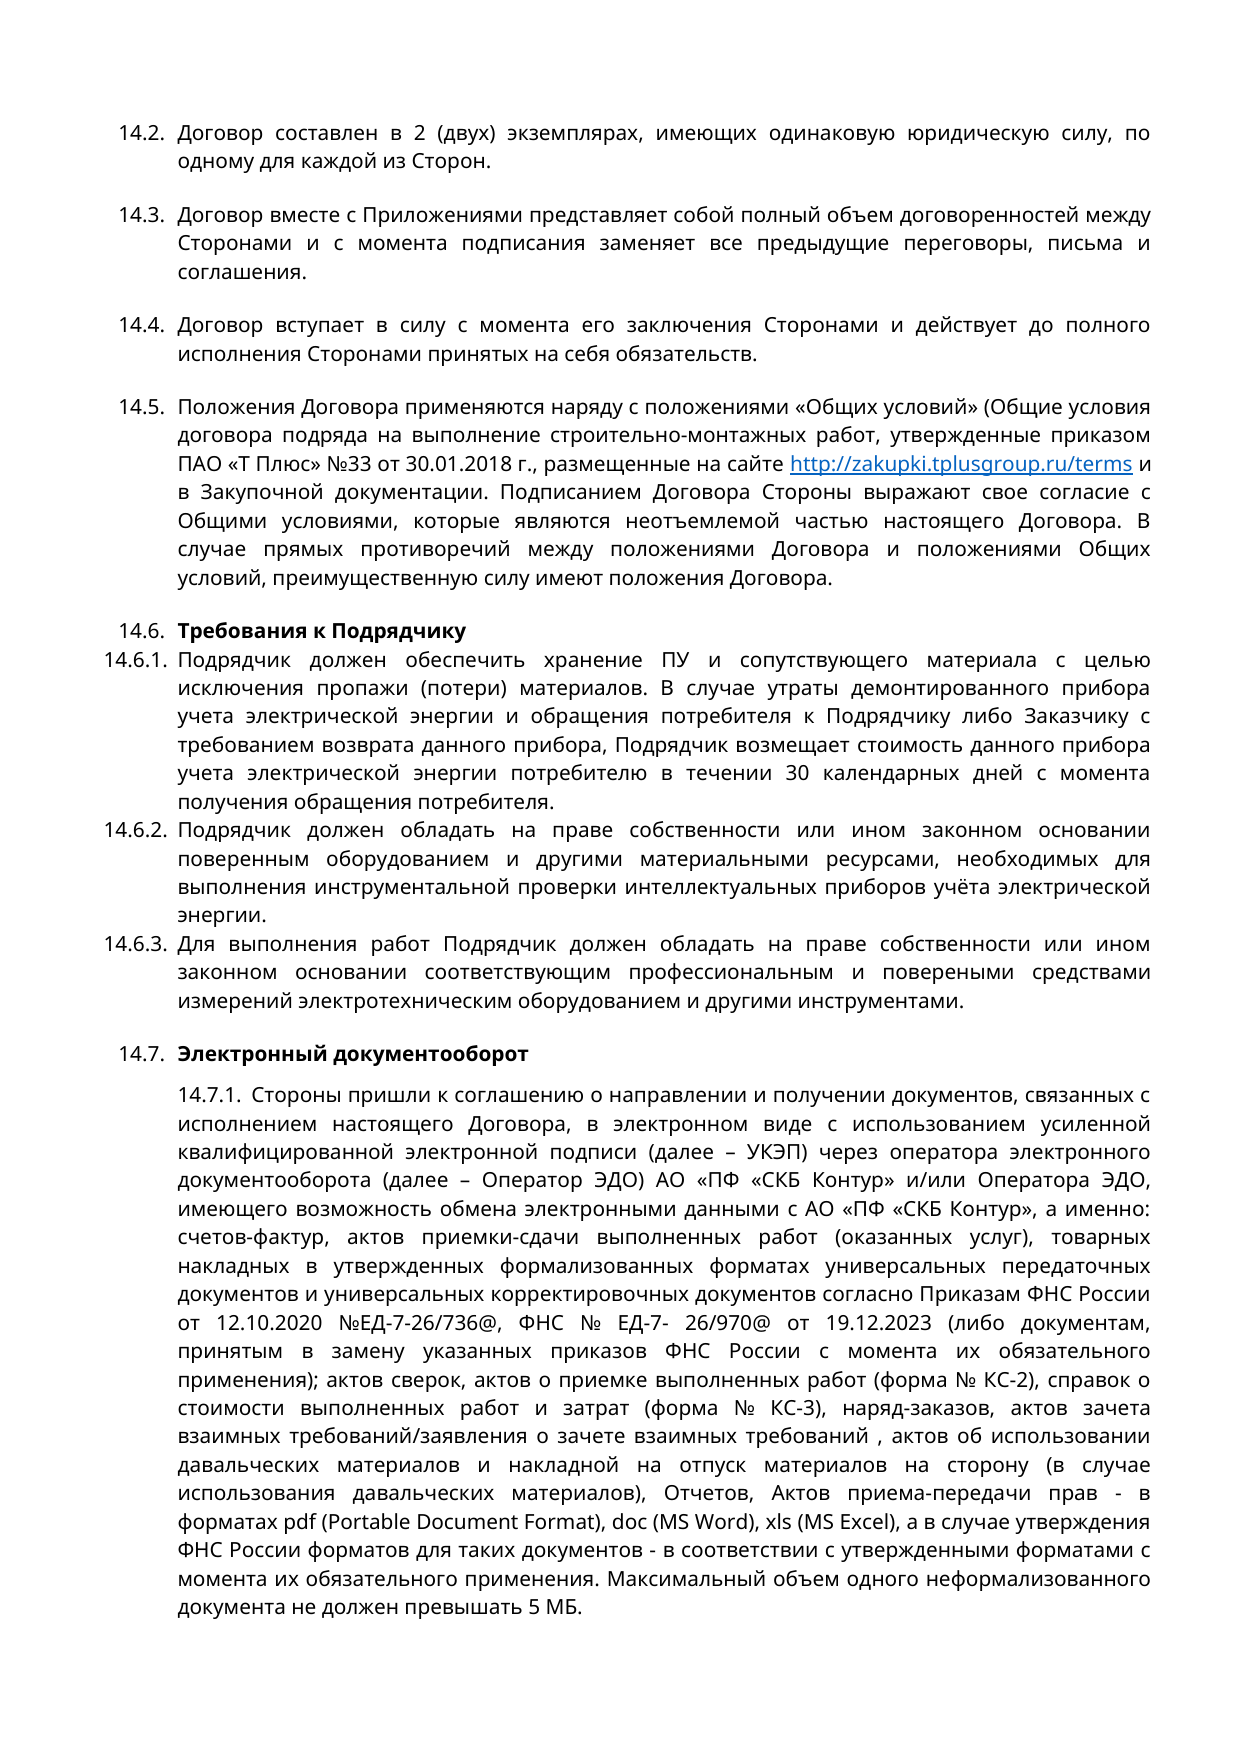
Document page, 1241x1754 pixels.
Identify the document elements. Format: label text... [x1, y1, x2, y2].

list Стороны пришли к соглашению о направлении и получении документов, связанных с исполнением настоящего Договора, в электронном виде с использованием усиленной квалифицированной электронной подписи (далее – УКЭП) через оператора электронного документооборота (далее – Оператор ЭДО) АО «ПФ «СКБ Контур» и/или Оператора ЭДО, имеющего возможность обмена электронными данными с АО «ПФ «СКБ Контур», а именно: счетов-фактур, актов приемки-сдачи выполненных работ (оказанных услуг), товарных накладных в утвержденных формализованных форматах универсальных передаточных документов и универсальных корректировочных документов согласно Приказам ФНС России от 12.10.2020 №ЕД-7-26/736@, ФНС № ЕД-7- 26/970@ от 19.12.2023 (либо документам, принятым в замену указанных приказов ФНС России с момента их обязательного применения); актов сверок, актов о приемке выполненных работ (форма № КС-2), справок о стоимости выполненных работ и затрат (форма № КС-3), наряд-заказов, актов зачета взаимных требований/заявления о зачете взаимных требований , актов об использовании давальческих материалов и накладной на отпуск материалов на сторону (в случае использования давальческих материалов), Отчетов, Актов приема-передачи прав - в форматах pdf (Portable Document Format), doc (MS Word), xls (MS Excel), а в случае утверждения ФНС России форматов для таких документов - в соответствии с утвержденными форматами с момента их обязательного применения. Максимальный объем одного неформализованного документа не должен превышать 5 МБ. [177, 1080, 1152, 1621]
list Положения Договора применяются наряду с положениями «Общих условий» (Общие условия договора подряда на выполнение строительно-монтажных работ, утвержденные приказом ПАО «Т Плюс» №33 от 30.01.2018 г., размещенные на сайте http://zakupki.tplusgroup.ru/terms и в Закупочной документации. Подписанием Договора Стороны выражают свое согласие с Общими условиями, которые являются неотъемлемой частью настоящего Договора. В случае прямых противоречий между положениями Договора и положениями Общих условий, преимущественную силу имеют положения Договора. [118, 392, 1152, 591]
list Подрядчик должен обладать на праве собственности или ином законном основании поверенным оборудованием и другими материальными ресурсами, необходимых для выполнения инструментальной проверки интеллектуальных приборов учёта электрической энергии. [103, 815, 1152, 929]
list Договор составлен в 2 (двух) экземплярах, имеющих одинаковую юридическую силу, по одному для каждой из Сторон. [118, 118, 1152, 175]
list Договор вступает в силу с момента его заключения Сторонами и действует до полного исполнения Сторонами принятых на себя обязательств. [118, 310, 1152, 367]
list Договор вместе с Приложениями представляет собой полный объем договоренностей между Сторонами и с момента подписания заменяет все предыдущие переговоры, письма и соглашения. [118, 200, 1152, 285]
list Электронный документооборот [118, 1039, 1152, 1068]
list Требования к Подрядчику [118, 616, 1152, 645]
list Для выполнения работ Подрядчик должен обладать на праве собственности или ином законном основании соответствующим профессиональным и повереными средствами измерений электротехническим оборудованием и другими инструментами. [103, 929, 1152, 1014]
list Подрядчик должен обеспечить хранение ПУ и сопутствующего материала с целью исключения пропажи (потери) материалов. В случае утраты демонтированного прибора учета электрической энергии и обращения потребителя к Подрядчику либо Заказчику с требованием возврата данного прибора, Подрядчик возмещает стоимость данного прибора учета электрической энергии потребителю в течении 30 календарных дней с момента получения обращения потребителя. [103, 645, 1152, 815]
